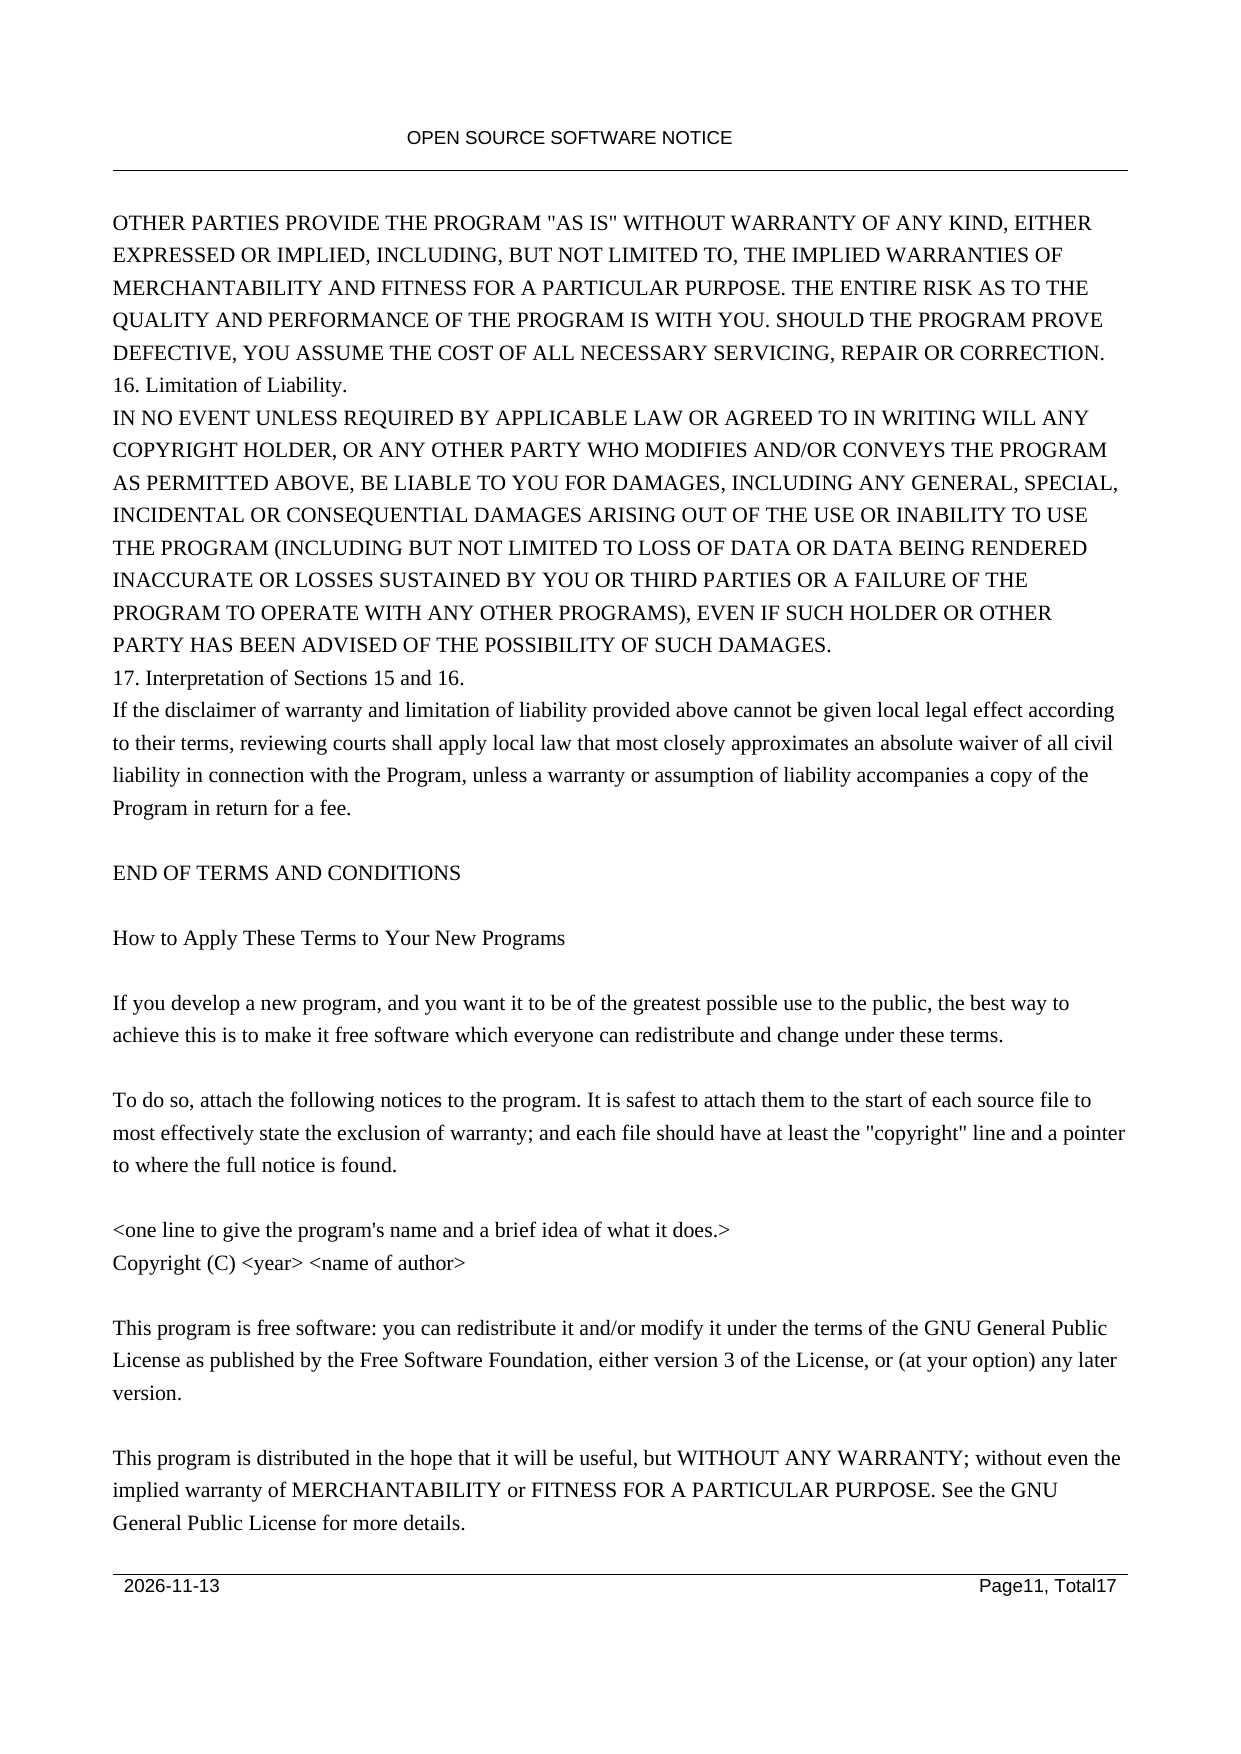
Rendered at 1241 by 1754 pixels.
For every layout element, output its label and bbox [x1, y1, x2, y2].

text [112, 206, 1128, 1539]
